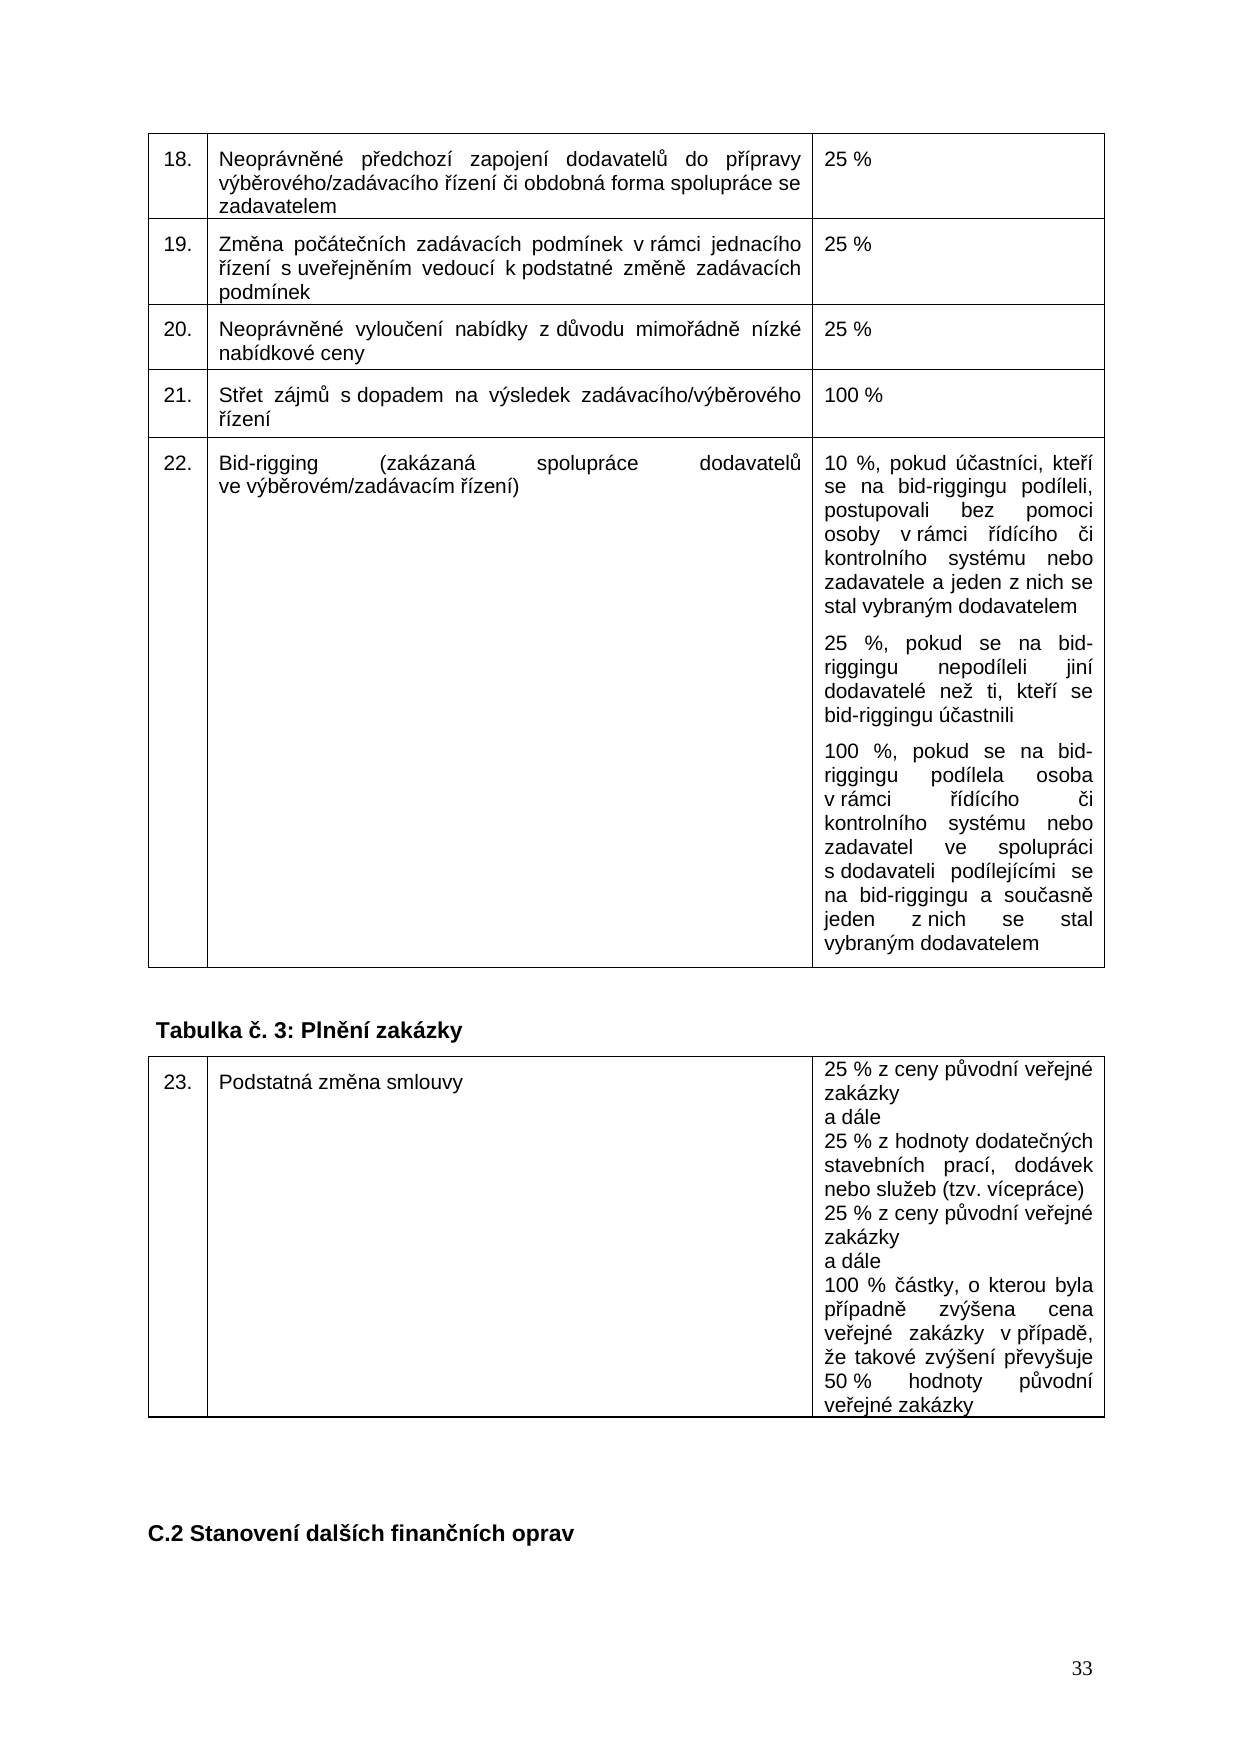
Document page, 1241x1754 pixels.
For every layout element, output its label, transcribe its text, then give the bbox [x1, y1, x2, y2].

table_header [149, 1057, 207, 1416]
table_cell Bid-rigging (zakázaná spolupráce dodavatelů ve výběrovém/zadávacím řízení) [208, 438, 812, 967]
table_cell [149, 219, 207, 304]
table_cell 25 % [813, 305, 1104, 369]
table_header Podstatná změna smlouvy [208, 1057, 812, 1416]
table_cell 25 % [813, 219, 1104, 304]
table_cell Střet zájmů s dopadem na výsledek zadávacího/výběrového řízení [208, 370, 812, 437]
table_cell Neoprávněné předchozí zapojení dodavatelů do přípravy výběrového/zadávacího řízení či obdobná forma spolupráce se zadavatelem [208, 134, 812, 218]
table_cell Neoprávněné vyloučení nabídky z důvodu mimořádně nízké nabídkové ceny [208, 305, 812, 369]
table_header 25 % z ceny původní veřejné zakázky a dále 25 % z hodnoty dodatečných stavebních prací, dodávek nebo služeb (tzv. vícepráce) 25 % z ceny původní veřejné zakázky a dále 100 % částky, o kterou byla případně zvýšena cena veřejné zakázky v případě, že takové zvýšení převyšuje 50 % hodnoty původní veřejné zakázky [813, 1057, 1104, 1416]
table_cell [149, 438, 207, 967]
table_cell 100 % [813, 370, 1104, 437]
table_cell [149, 134, 207, 218]
list Tabulka č. 3: Plnění zakázky [156, 1017, 1092, 1043]
table_cell [149, 370, 207, 437]
table_cell 10 %, pokud účastníci, kteří se na bid-riggingu podíleli, postupovali bez pomoci osoby v rámci řídícího či kontrolního systému nebo zadavatele a jeden z nich se stal vybraným dodavatelem 25 %, pokud se na bid-riggingu nepodíleli jiní dodavatelé než ti, kteří se bid-riggingu účastnili 100 %, pokud se na bid-riggingu podílela osoba v rámci řídícího či kontrolního systému nebo zadavatel ve spolupráci s dodavateli podílejícími se na bid-riggingu a současně jeden z nich se stal vybraným dodavatelem [813, 438, 1104, 967]
table_cell [149, 305, 207, 369]
table_cell 25 % [813, 134, 1104, 218]
table_cell Změna počátečních zadávacích podmínek v rámci jednacího řízení s uveřejněním vedoucí k podstatné změně zadávacích podmínek [208, 219, 812, 304]
text C.2 Stanovení dalších finančních oprav [148, 1520, 1092, 1547]
